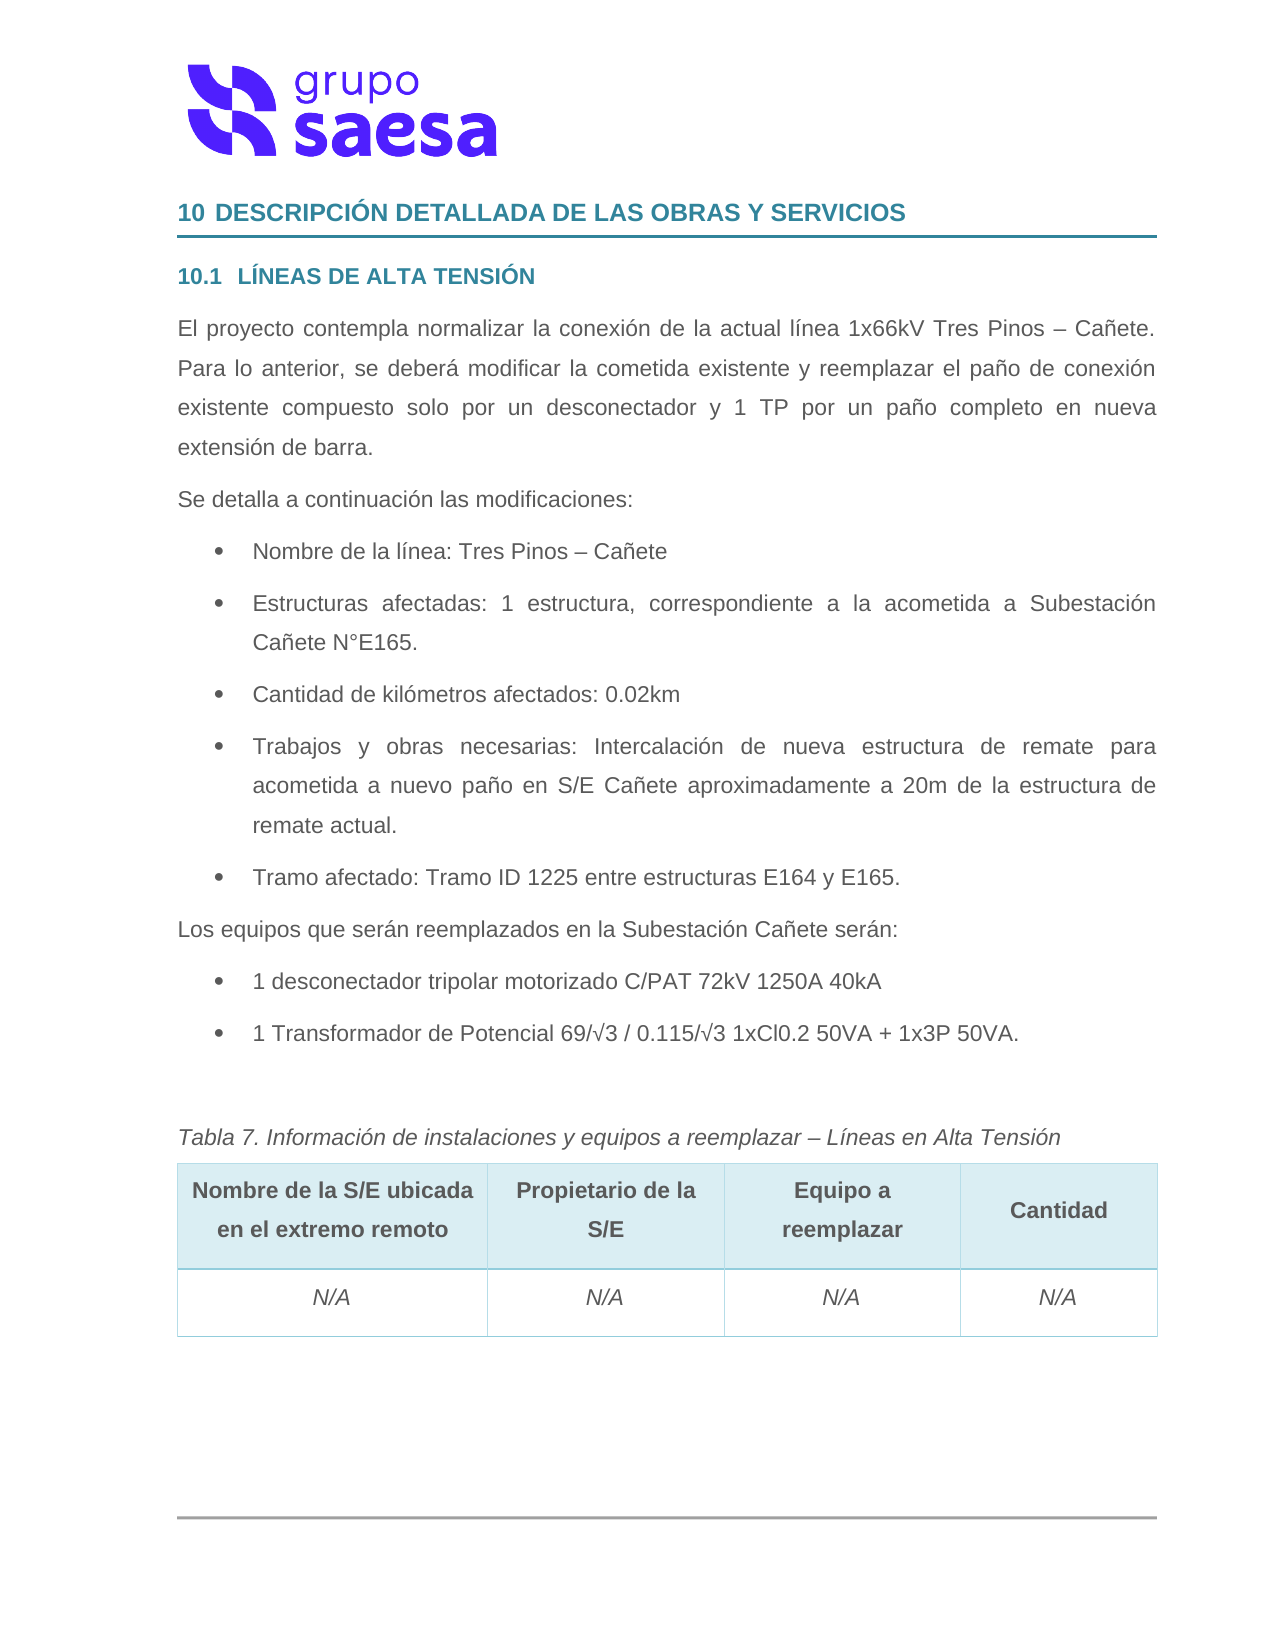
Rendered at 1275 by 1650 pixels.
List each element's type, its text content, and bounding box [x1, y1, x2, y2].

table_cell N/A [961, 1270, 1157, 1336]
table_header Propietario de la S/E [488, 1164, 724, 1268]
list Cantidad de kilómetros afectados: 0.02km [215, 681, 1157, 707]
table_header Nombre de la S/E ubicada en el extremo remoto [178, 1164, 487, 1268]
picture [177, 56, 506, 160]
list Tramo afectado: Tramo ID 1225 entre estructuras E164 y E165. [215, 864, 1157, 890]
table_cell N/A [178, 1270, 487, 1336]
list Nombre de la línea: Tres Pinos – Cañete [215, 538, 1157, 564]
text El proyecto contempla normalizar la conexión de la actual línea 1x66kV Tres Pinos – Cañete. Para lo anterior, se deberá modificar la cometida existente y reemplazar el paño de conexión existente compuesto solo por un desconectador y 1 TP por un paño completo en nueva extensión de barra. [177, 315, 1157, 460]
list Trabajos y obras necesarias: Intercalación de nueva estructura de remate para acometida a nuevo paño en S/E Cañete aproximadamente a 20m de la estructura de remate actual. [215, 733, 1157, 838]
table_header Equipo a reemplazar [725, 1164, 960, 1268]
list Estructuras afectadas: 1 estructura, correspondiente a la acometida a Subestación Cañete N°E165. [215, 589, 1157, 655]
table_cell N/A [488, 1270, 724, 1336]
text Tabla 7. Información de instalaciones y equipos a reemplazar – Líneas en Alta Tensión [177, 1124, 1157, 1150]
subtitle DESCRIPCIÓN DETALLADA DE LAS OBRAS Y SERVICIOS [177, 198, 1157, 235]
subtitle LÍNEAS DE ALTA TENSIÓN [177, 263, 1157, 289]
table_header Cantidad [961, 1164, 1157, 1268]
list 1 Transformador de Potencial 69/√3 / 0.115/√3 1xCl0.2 50VA + 1x3P 50VA. [215, 1020, 1157, 1046]
text Los equipos que serán reemplazados en la Subestación Cañete serán: [177, 916, 1157, 942]
text Se detalla a continuación las modificaciones: [177, 486, 1157, 512]
table_cell N/A [725, 1270, 960, 1336]
list 1 desconectador tripolar motorizado C/PAT 72kV 1250A 40kA [215, 968, 1157, 994]
